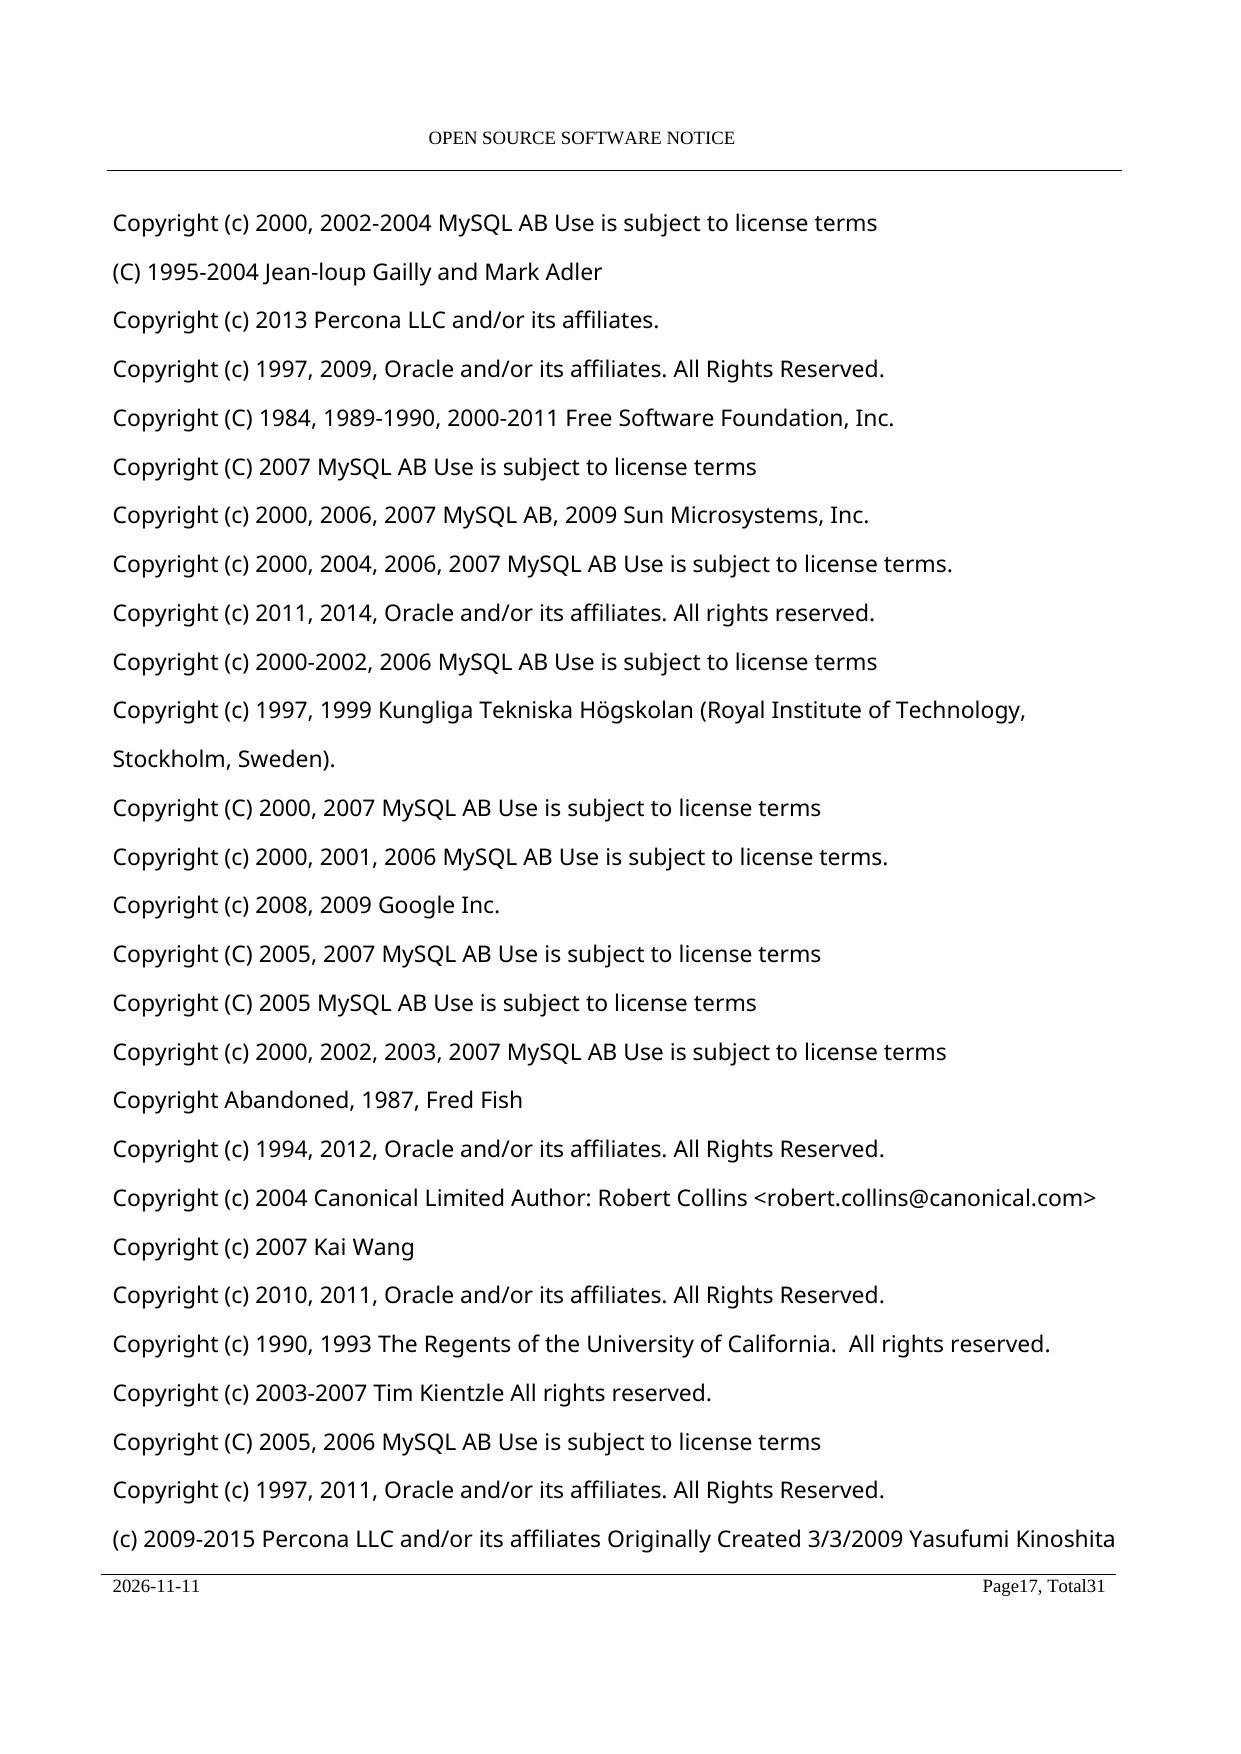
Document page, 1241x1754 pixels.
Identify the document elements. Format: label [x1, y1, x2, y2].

text [112, 206, 1128, 1555]
